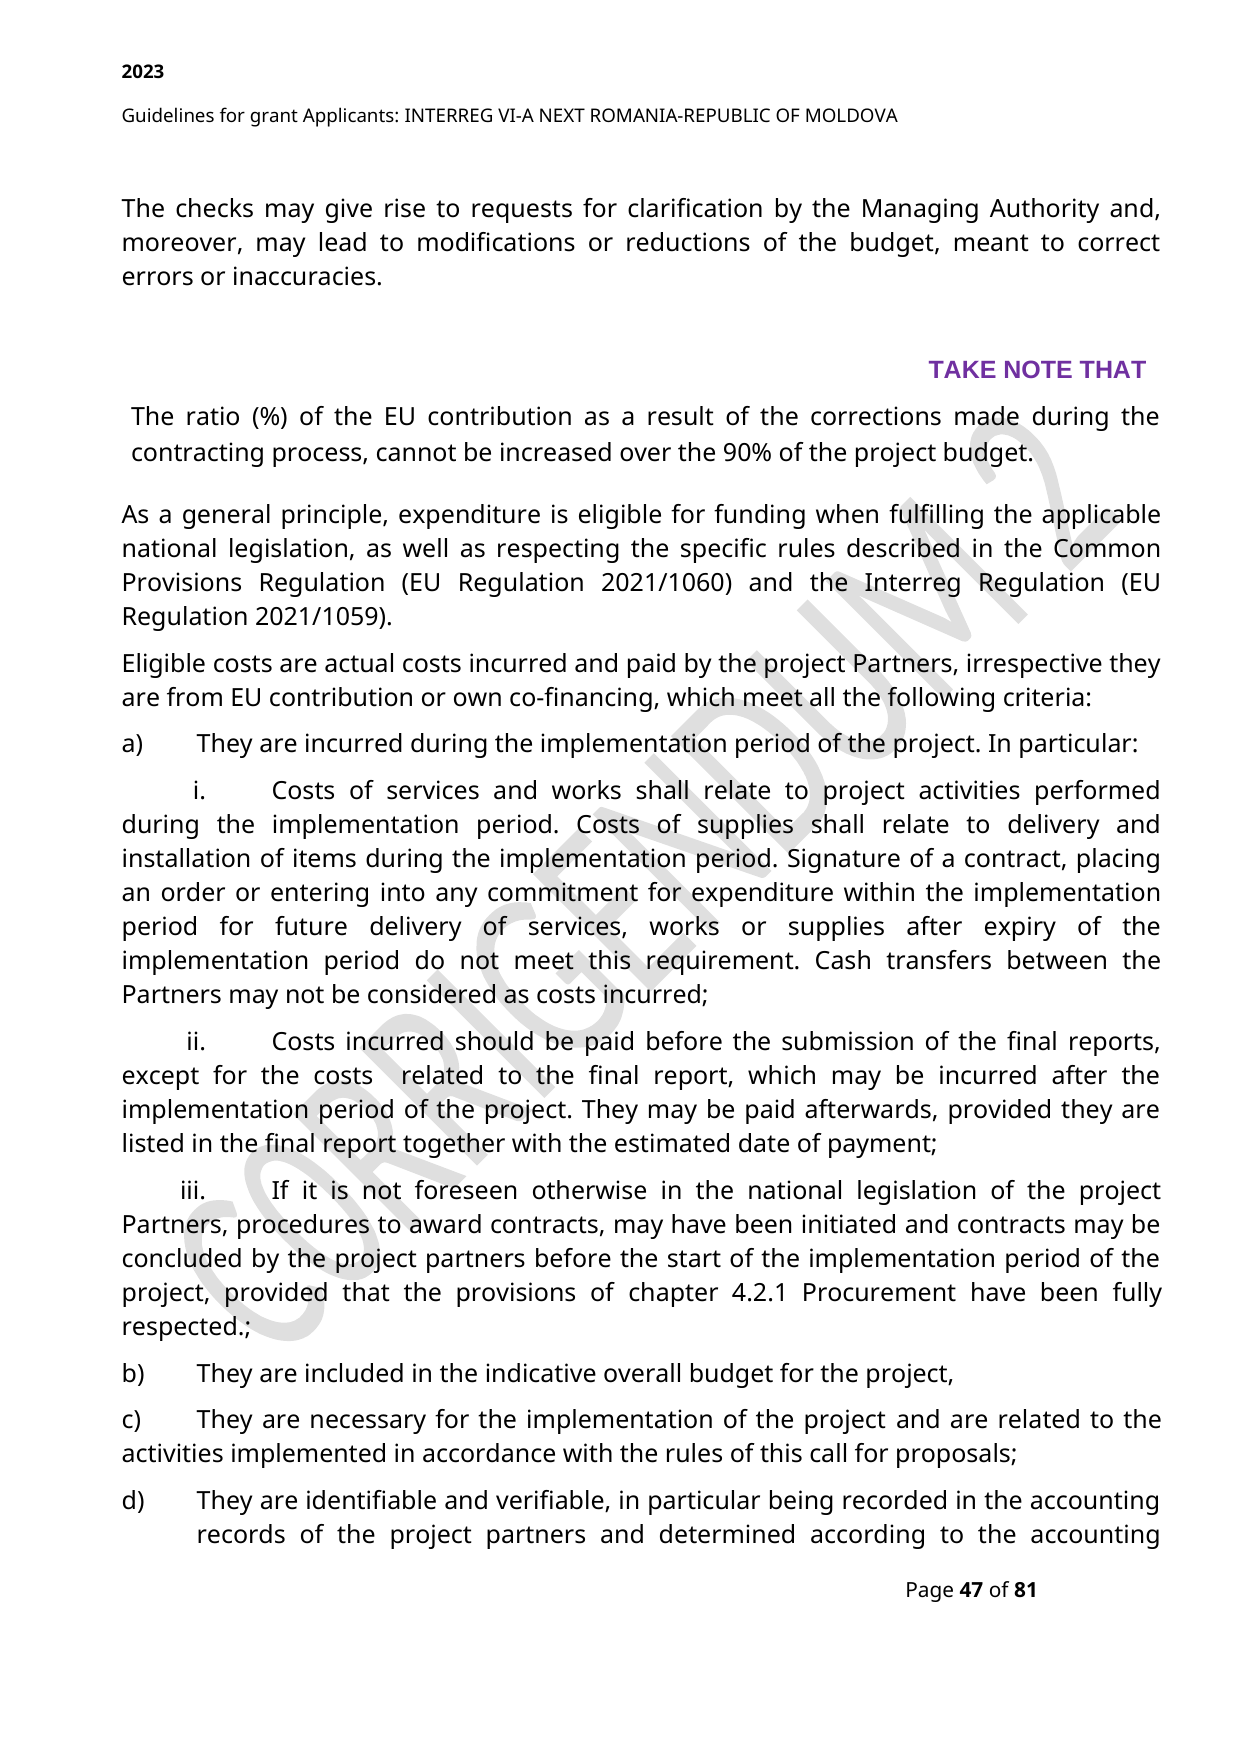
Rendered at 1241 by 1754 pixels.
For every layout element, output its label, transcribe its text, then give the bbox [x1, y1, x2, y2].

list They are necessary for the implementation of the project and are related to the activities implemented in accordance with the rules of this call for proposals; [121, 1402, 1162, 1470]
list Costs incurred should be paid before the submission of the final reports, except for the costs related to the final report, which may be incurred after the implementation period of the project. They may be paid afterwards, provided they are listed in the final report together with the estimated date of payment; [121, 1024, 1162, 1160]
text TAKE NOTE THAT [749, 355, 1147, 383]
text Eligible costs are actual costs incurred and paid by the project Partners, irrespective they are from EU contribution or own co-financing, which meet all the following criteria: [121, 646, 1162, 714]
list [121, 1482, 1162, 1551]
text The ratio (%) of the EU contribution as a result of the corrections made during the contracting process, cannot be increased over the 90% of the project budget. [131, 398, 1162, 469]
list If it is not foreseen otherwise in the national legislation of the project Partners, procedures to award contracts, may have been initiated and contracts may be concluded by the project partners before the start of the implementation period of the project, provided that the provisions of chapter 4.2.1 Procurement have been fully respected.; [121, 1172, 1162, 1343]
list Costs of services and works shall relate to project activities performed during the implementation period. Costs of supplies shall relate to delivery and installation of items during the implementation period. Signature of a contract, placing an order or entering into any commitment for expenditure within the implementation period for future delivery of services, works or supplies after expiry of the implementation period do not meet this requirement. Cash transfers between the Partners may not be considered as costs incurred; [121, 773, 1162, 1011]
text The checks may give rise to requests for clarification by the Managing Authority and, moreover, may lead to modifications or reductions of the budget, meant to correct errors or inaccuracies. [121, 191, 1162, 293]
list They are incurred during the implementation period of the project. In particular: [121, 726, 1162, 760]
text As a general principle, expenditure is eligible for funding when fulfilling the applicable national legislation, as well as respecting the specific rules described in the Common Provisions Regulation (EU Regulation 2021/1060) and the Interreg Regulation (EU Regulation 2021/1059). [121, 497, 1162, 633]
list They are included in the indicative overall budget for the project, [121, 1355, 1162, 1389]
